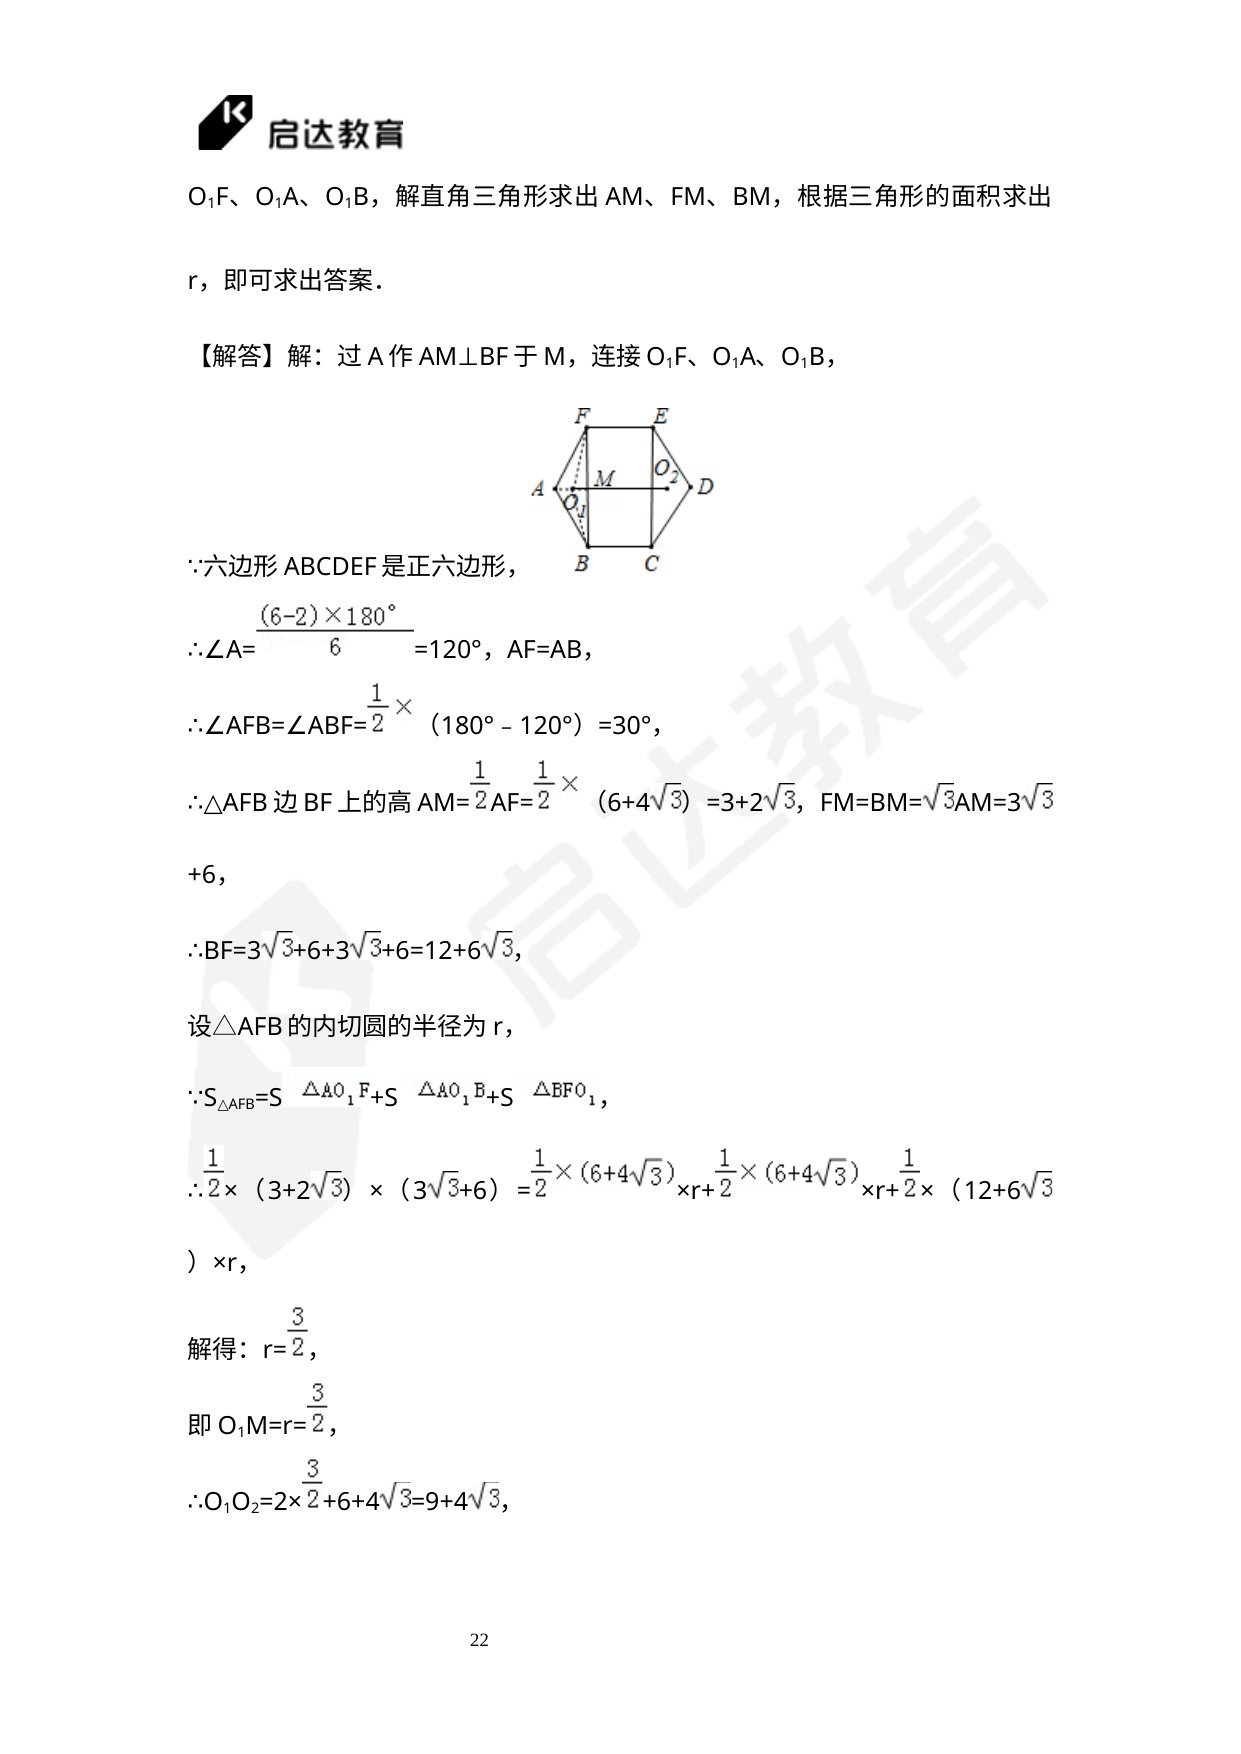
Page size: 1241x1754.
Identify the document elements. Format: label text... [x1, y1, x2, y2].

picture [922, 783, 954, 812]
picture [379, 1482, 411, 1511]
text ∵S△AFB=S+S+S， [187, 1068, 1053, 1133]
text ∴∠A==120°，AF=AB， [187, 604, 1053, 669]
picture [307, 1379, 328, 1435]
picture [470, 757, 491, 812]
text ∴×（3+2）×（3+6）=×r+×r+×（12+6）×r， [187, 1143, 1053, 1293]
text ∴∠AFB=∠ABF=（180°﹣120°）=30°， [187, 680, 1053, 745]
text 【分析】设△AFB的内切圆的半径为r，过A作AM⊥BF于M，连接O1F、O1A、O1B，解直角三角形求出AM、FM、BM，根据三角形的面积求出r，即可求出答案． [187, 162, 1053, 311]
picture [198, 95, 404, 150]
text ∴△AFB边BF上的高AM=AF=（6+4）=3+2，FM=BM=AM=3+6， [187, 756, 1053, 905]
picture [282, 1067, 370, 1107]
picture [1020, 1171, 1053, 1200]
picture [513, 1067, 598, 1107]
picture [427, 1171, 459, 1200]
text ∵六边形ABCDEF是正六边形， [187, 398, 1053, 593]
picture [261, 931, 293, 960]
picture [533, 757, 582, 812]
picture [531, 408, 719, 576]
picture [256, 603, 414, 659]
text 解得：r=， [187, 1304, 1053, 1369]
picture [367, 679, 416, 735]
text ∴BF=3+6+3+6=12+6， [187, 916, 1053, 981]
picture [1021, 783, 1053, 812]
text 即O1M=r=， [187, 1379, 1053, 1444]
picture [203, 1145, 224, 1200]
picture [531, 1145, 677, 1200]
picture [287, 1303, 308, 1359]
picture [650, 783, 682, 812]
picture [899, 1145, 920, 1200]
picture [468, 1482, 500, 1511]
picture [398, 1067, 486, 1107]
picture [310, 1171, 342, 1200]
text ∴O1O2=2×+6+4=9+4， [187, 1455, 1053, 1520]
picture [763, 783, 795, 812]
picture [481, 931, 513, 960]
picture [302, 1455, 323, 1511]
picture [715, 1145, 861, 1200]
text 设△AFB的内切圆的半径为r， [187, 992, 1053, 1057]
text 【解答】解：过A作AM⊥BF于M，连接O1F、O1A、O1B， [187, 322, 1053, 387]
picture [349, 931, 381, 960]
